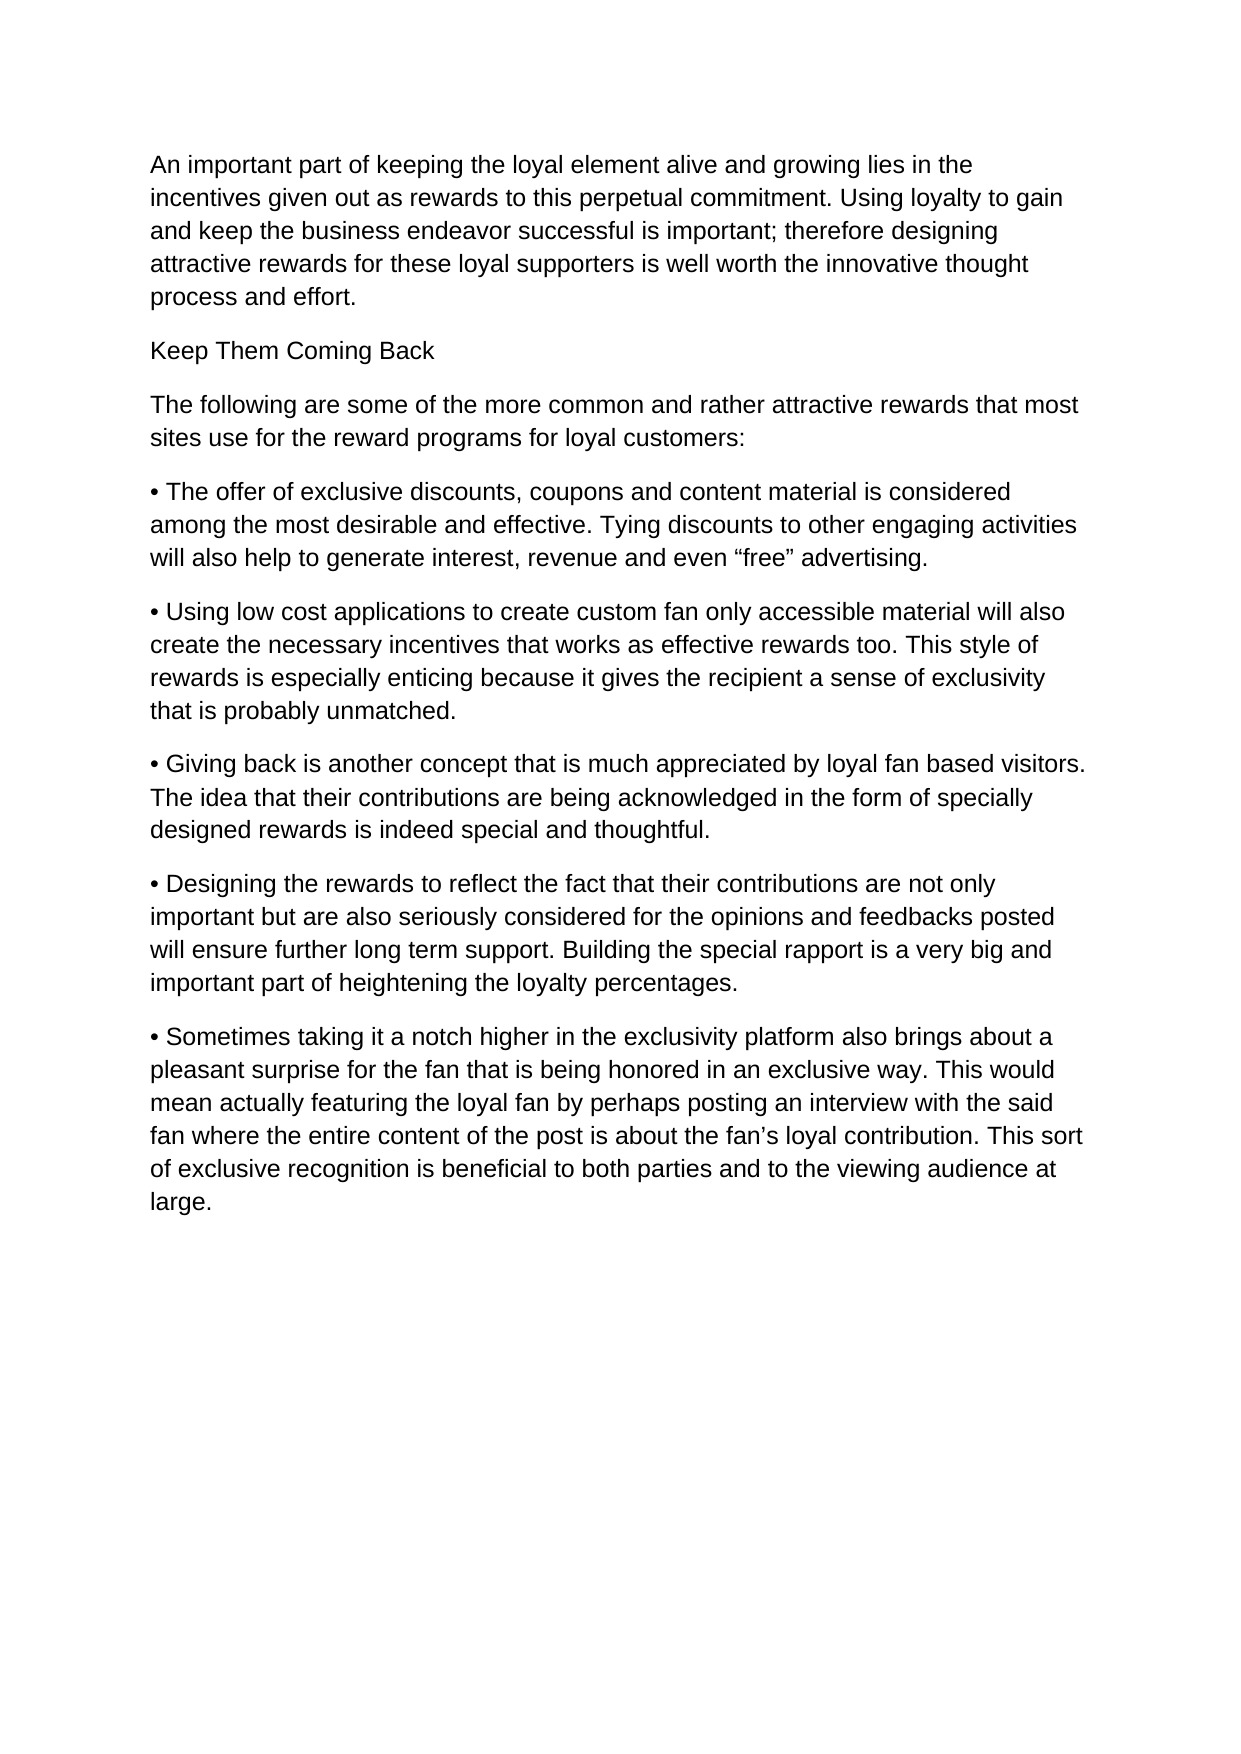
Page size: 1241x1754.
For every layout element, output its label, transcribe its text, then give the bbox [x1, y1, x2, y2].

text • Giving back is another concept that is much appreciated by loyal fan based visitors. The idea that their contributions are being acknowledged in the form of specially designed rewards is indeed special and thoughtful. [150, 749, 1090, 844]
text • Using low cost applications to create custom fan only accessible material will also create the necessary incentives that works as effective rewards too. This style of rewards is especially enticing because it gives the recipient a sense of exclusivity that is probably unmatched. [150, 597, 1090, 724]
text The following are some of the more common and rather attractive rewards that most sites use for the reward programs for loyal customers: [150, 390, 1090, 452]
text Keep Them Coming Back [150, 336, 1090, 365]
text • The offer of exclusive discounts, coupons and content material is considered among the most desirable and effective. Tying discounts to other engaging activities will also help to generate interest, revenue and even “free” advertising. [150, 477, 1090, 571]
text • Sometimes taking it a notch higher in the exclusivity platform also brings about a pleasant surprise for the fan that is being honored in an exclusive way. This would mean actually featuring the loyal fan by perhaps posting an interview with the said fan where the entire content of the post is about the fan’s loyal contribution. This sort of exclusive recognition is beneficial to both parties and to the viewing audience at large. [150, 1022, 1090, 1216]
text • Designing the rewards to reflect the fact that their contributions are not only important but are also seriously considered for the opinions and feedbacks posted will ensure further long term support. Building the special rapport is a very big and important part of heightening the loyalty percentages. [150, 869, 1090, 997]
text An important part of keeping the loyal element alive and growing lies in the incentives given out as rewards to this perpetual commitment. Using loyalty to gain and keep the business endeavor successful is important; therefore designing attractive rewards for these loyal supporters is well worth the innovative thought process and effort. [150, 150, 1090, 311]
